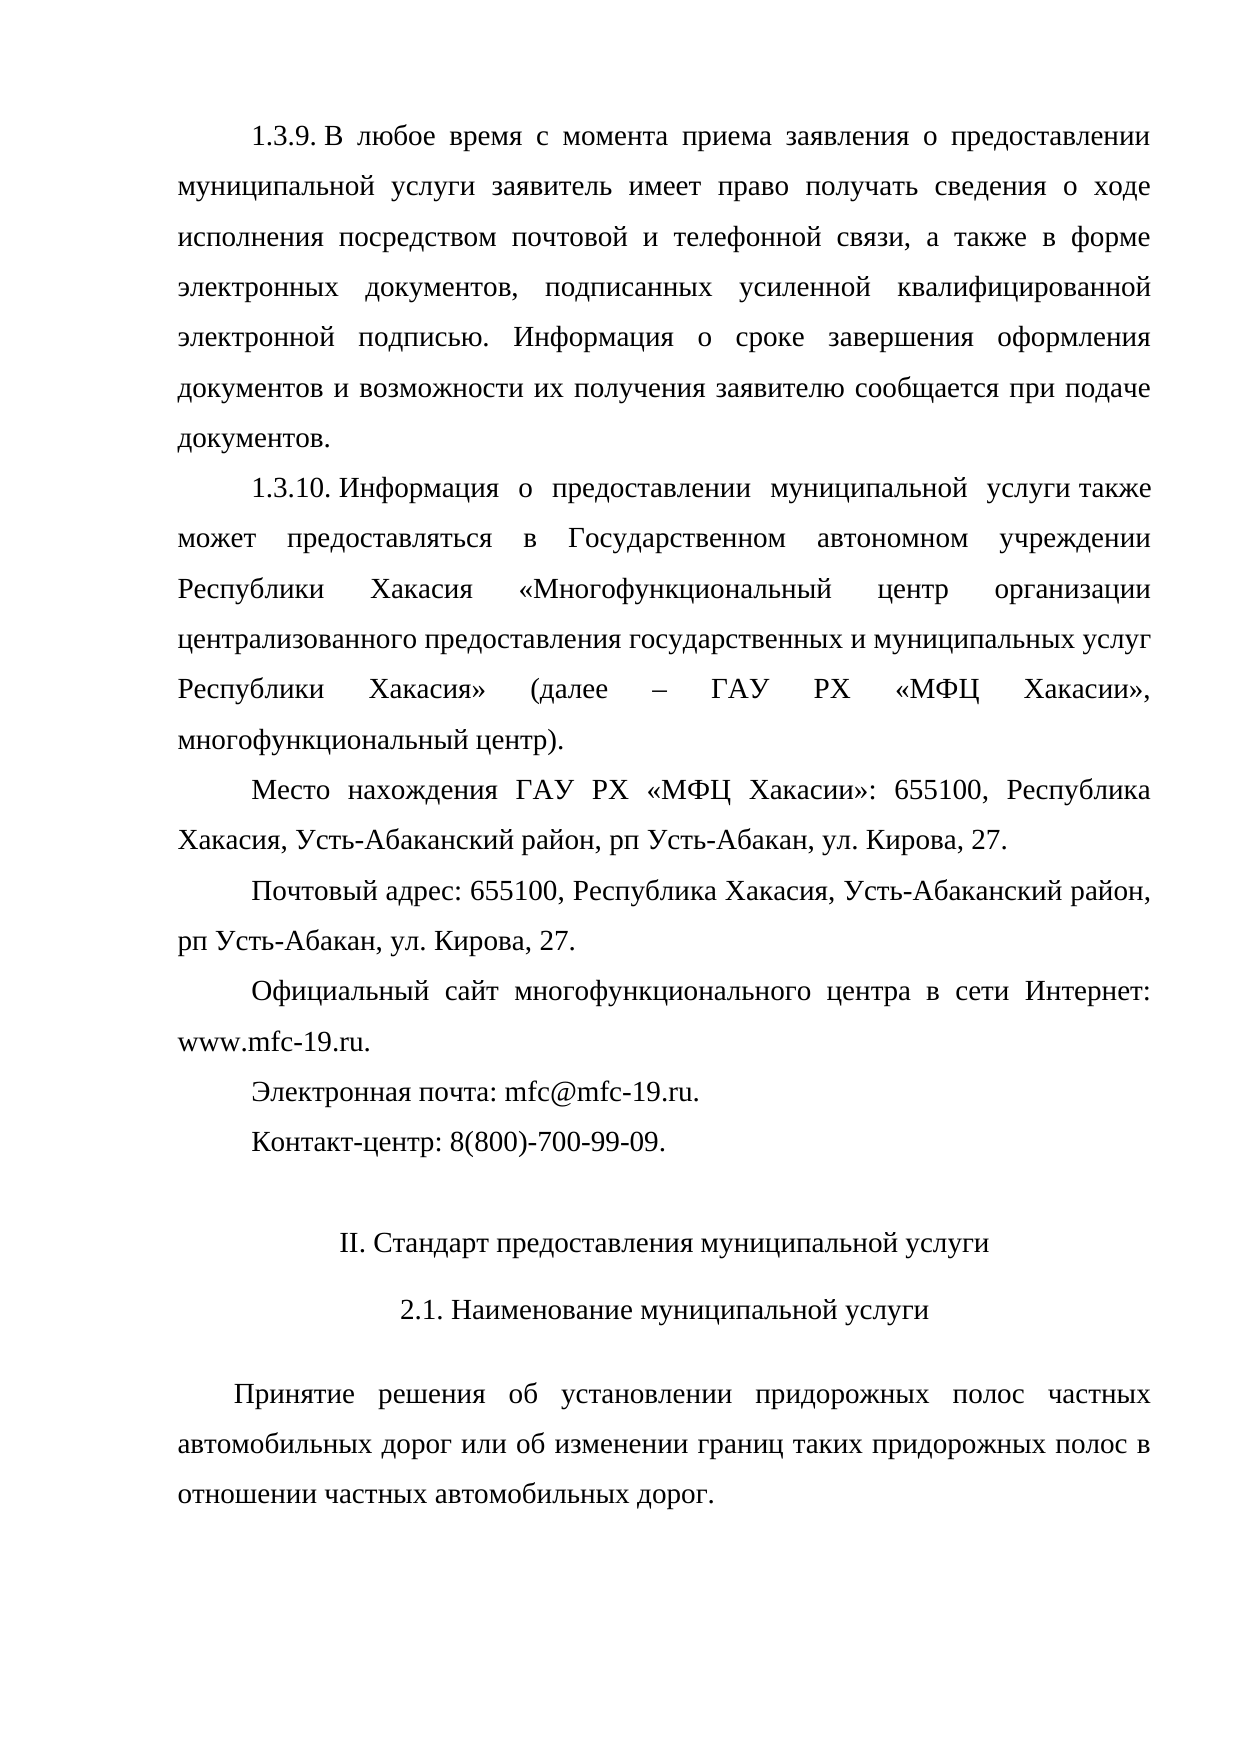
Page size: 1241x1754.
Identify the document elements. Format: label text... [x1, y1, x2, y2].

text Место нахождения ГАУ РХ «МФЦ Хакасии»: 655100, Республика Хакасия, Усть-Абаканский район, рп Усть-Абакан, ул. Кирова, 27. [177, 772, 1152, 856]
text Электронная почта: mfc@mfc-19.ru. [177, 1074, 1152, 1108]
text 1.3.10. Информация о предоставлении муниципальной услуги также может предоставляться в Государственном автономном учреждении Республики Хакасия «Многофункциональный центр организации централизованного предоставления государственных и муниципальных услуг Республики Хакасия» (далее – ГАУ РХ «МФЦ Хакасии», многофункциональный центр). [177, 470, 1152, 755]
text 1.3.9. В любое время с момента приема заявления о предоставлении муниципальной услуги заявитель имеет право получать сведения о ходе исполнения посредством почтовой и телефонной связи, а также в форме электронных документов, подписанных усиленной квалифицированной электронной подписью. Информация о сроке завершения оформления документов и возможности их получения заявителю сообщается при подаче документов. [177, 118, 1152, 453]
text 2.1. Наименование муниципальной услуги [222, 1292, 1107, 1326]
text Официальный сайт многофункционального центра в сети Интернет: www.mfc-19.ru. [177, 973, 1152, 1057]
text II. Стандарт предоставления муниципальной услуги [222, 1225, 1107, 1258]
text Почтовый адрес: 655100, Республика Хакасия, Усть-Абаканский район, рп Усть-Абакан, ул. Кирова, 27. [177, 873, 1152, 957]
text Принятие решения об установлении придорожных полос частных автомобильных дорог или об изменении границ таких придорожных полос в отношении частных автомобильных дорог. [177, 1376, 1152, 1510]
text Контакт-центр: 8(800)-700-99-09. [177, 1124, 1152, 1158]
